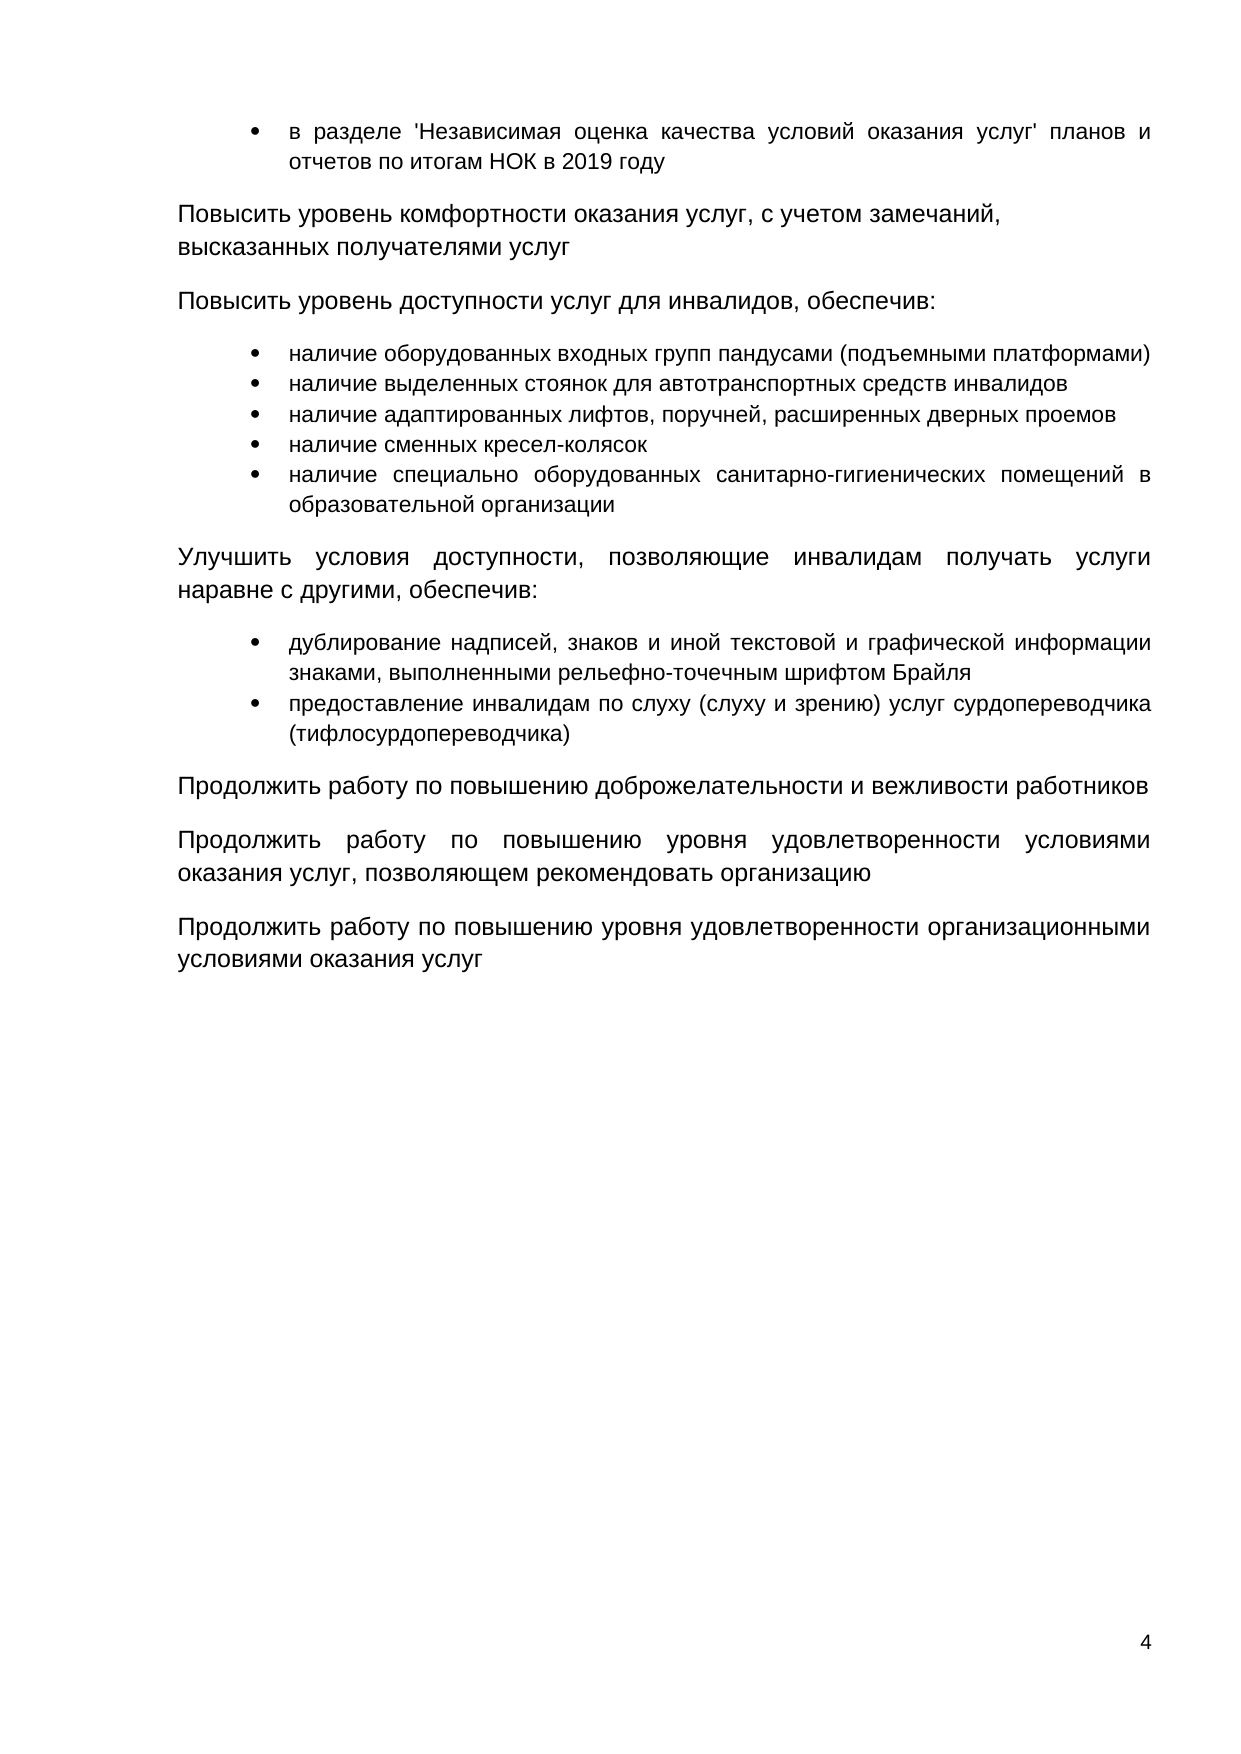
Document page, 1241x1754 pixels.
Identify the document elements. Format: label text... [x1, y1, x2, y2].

list наличие оборудованных входных групп пандусами (подъемными платформами) [251, 340, 1152, 366]
list наличие сменных кресел-колясок [251, 431, 1152, 457]
list наличие выделенных стоянок для автотранспортных средств инвалидов [251, 370, 1152, 397]
list наличие специально оборудованных санитарно-гигиенических помещений в образовательной организации [251, 461, 1152, 517]
text Повысить уровень комфортности оказания услуг, с учетом замечаний, высказанных получателями услуг [177, 199, 1152, 261]
text Повысить уровень доступности услуг для инвалидов, обеспечив: [177, 286, 1152, 315]
text Продолжить работу по повышению доброжелательности и вежливости работников [177, 771, 1152, 799]
list дублирование надписей, знаков и иной текстовой и графической информации знаками, выполненными рельефно-точечным шрифтом Брайля [251, 629, 1152, 686]
text Продолжить работу по повышению уровня удовлетворенности условиями оказания услуг, позволяющем рекомендовать организацию [177, 824, 1152, 886]
text Продолжить работу по повышению уровня удовлетворенности организационными условиями оказания услуг [177, 911, 1152, 973]
list предоставление инвалидам по слуху (слуху и зрению) услуг сурдопереводчика (тифлосурдопереводчика) [251, 689, 1152, 746]
list в разделе 'Независимая оценка качества условий оказания услуг' планов и отчетов по итогам НОК в 2019 году [251, 118, 1152, 175]
text Улучшить условия доступности, позволяющие инвалидам получать услуги наравне с другими, обеспечив: [177, 542, 1152, 604]
list наличие адаптированных лифтов, поручней, расширенных дверных проемов [251, 401, 1152, 427]
